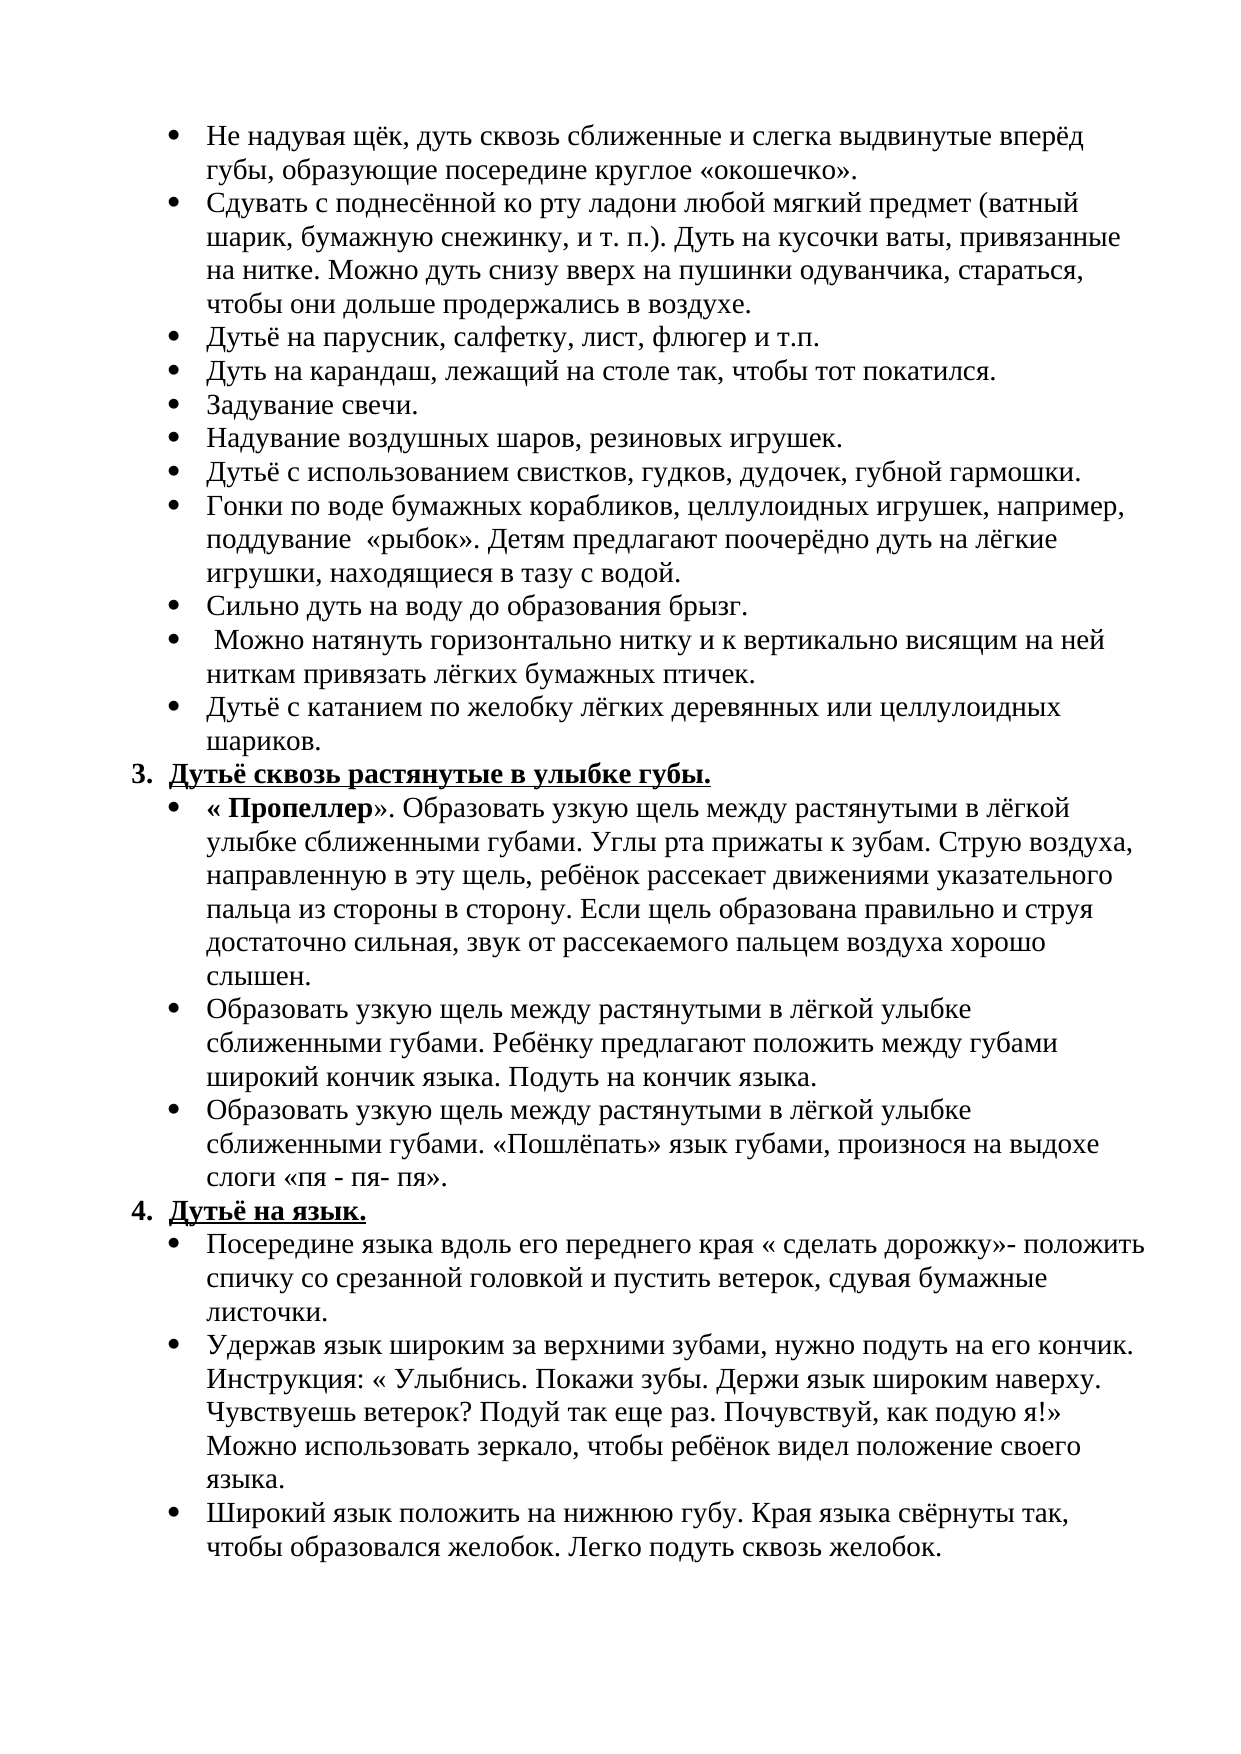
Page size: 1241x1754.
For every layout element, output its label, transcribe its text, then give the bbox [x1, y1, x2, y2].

list « Пропеллер». Образовать узкую щель между растянутыми в лёгкой улыбке сближенными губами. Углы рта прижаты к зубам. Струю воздуха, направленную в эту щель, ребёнок рассекает движениями указательного пальца из стороны в сторону. Если щель образована правильно и струя достаточно сильная, звук от рассекаемого пальцем воздуха хорошо слышен. [169, 790, 1152, 991]
list Дутьё сквозь растянутые в улыбке губы. [131, 757, 1152, 790]
list Сильно дуть на воду до образования брызг. [169, 588, 1152, 622]
list Гонки по воде бумажных корабликов, целлулоидных игрушек, например, поддувание «рыбок». Детям предлагают поочерёдно дуть на лёгкие игрушки, находящиеся в тазу с водой. [169, 488, 1152, 588]
list Задувание свечи. [169, 387, 1152, 421]
list Дутьё с использованием свистков, гудков, дудочек, губной гармошки. [169, 454, 1152, 488]
list Сдувать с поднесённой ко рту ладони любой мягкий предмет (ватный шарик, бумажную снежинку, и т. п.). Дуть на кусочки ваты, привязанные на нитке. Можно дуть снизу вверх на пушинки одуванчика, стараться, чтобы они дольше продержались в воздухе. [169, 185, 1152, 319]
list Образовать узкую щель между растянутыми в лёгкой улыбке сближенными губами. «Пошлёпать» язык губами, произнося на выдохе слоги «пя - пя- пя». [169, 1092, 1152, 1193]
list Дутьё на язык. [131, 1193, 1152, 1226]
list Дуть на карандаш, лежащий на столе так, чтобы тот покатился. [169, 353, 1152, 387]
list Удержав язык широким за верхними зубами, нужно подуть на его кончик. Инструкция: « Улыбнись. Покажи зубы. Держи язык широким наверху. Чувствуешь ветерок? Подуй так еще раз. Почувствуй, как подую я!» Можно использовать зеркало, чтобы ребёнок видел положение своего языка. [169, 1327, 1152, 1495]
list Дутьё с катанием по желобку лёгких деревянных или целлулоидных шариков. [169, 689, 1152, 757]
list Дутьё на парусник, салфетку, лист, флюгер и т.п. [169, 319, 1152, 353]
list Широкий язык положить на нижнюю губу. Края языка свёрнуты так, чтобы образовался желобок. Легко подуть сквозь желобок. [169, 1495, 1152, 1562]
list Не надувая щёк, дуть сквозь сближенные и слегка выдвинутые вперёд губы, образующие посередине круглое «окошечко». [169, 118, 1152, 185]
list Можно натянуть горизонтально нитку и к вертикально висящим на ней ниткам привязать лёгких бумажных птичек. [169, 622, 1152, 689]
list Надувание воздушных шаров, резиновых игрушек. [169, 421, 1152, 454]
list Образовать узкую щель между растянутыми в лёгкой улыбке сближенными губами. Ребёнку предлагают положить между губами широкий кончик языка. Подуть на кончик языка. [169, 991, 1152, 1092]
list Посередине языка вдоль его переднего края « сделать дорожку»- положить спичку со срезанной головкой и пустить ветерок, сдувая бумажные листочки. [169, 1226, 1152, 1327]
